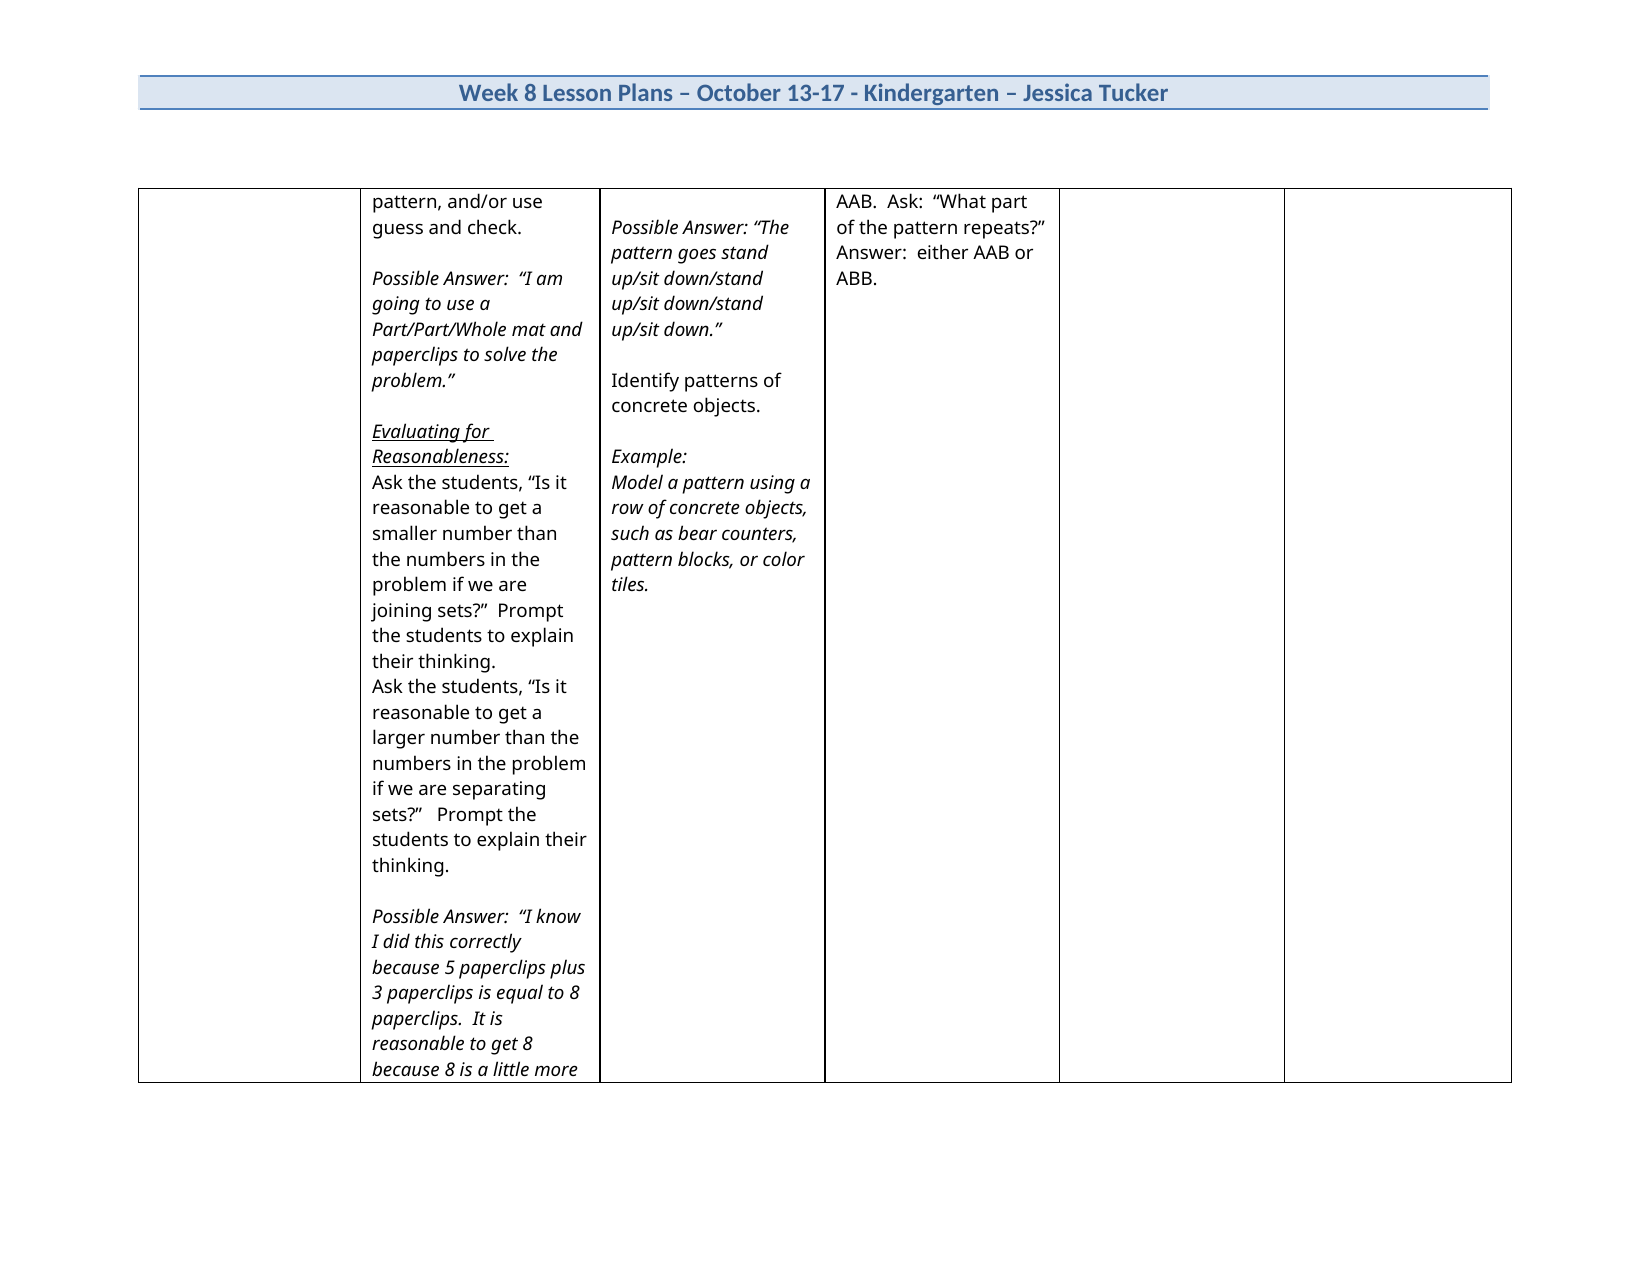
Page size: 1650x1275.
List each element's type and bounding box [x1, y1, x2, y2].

table_cell [1060, 189, 1284, 1082]
table_cell [139, 189, 360, 1082]
table_cell [826, 189, 1059, 1082]
table_cell [601, 189, 824, 1082]
table_cell [361, 189, 599, 1082]
table_cell [1285, 189, 1511, 1082]
